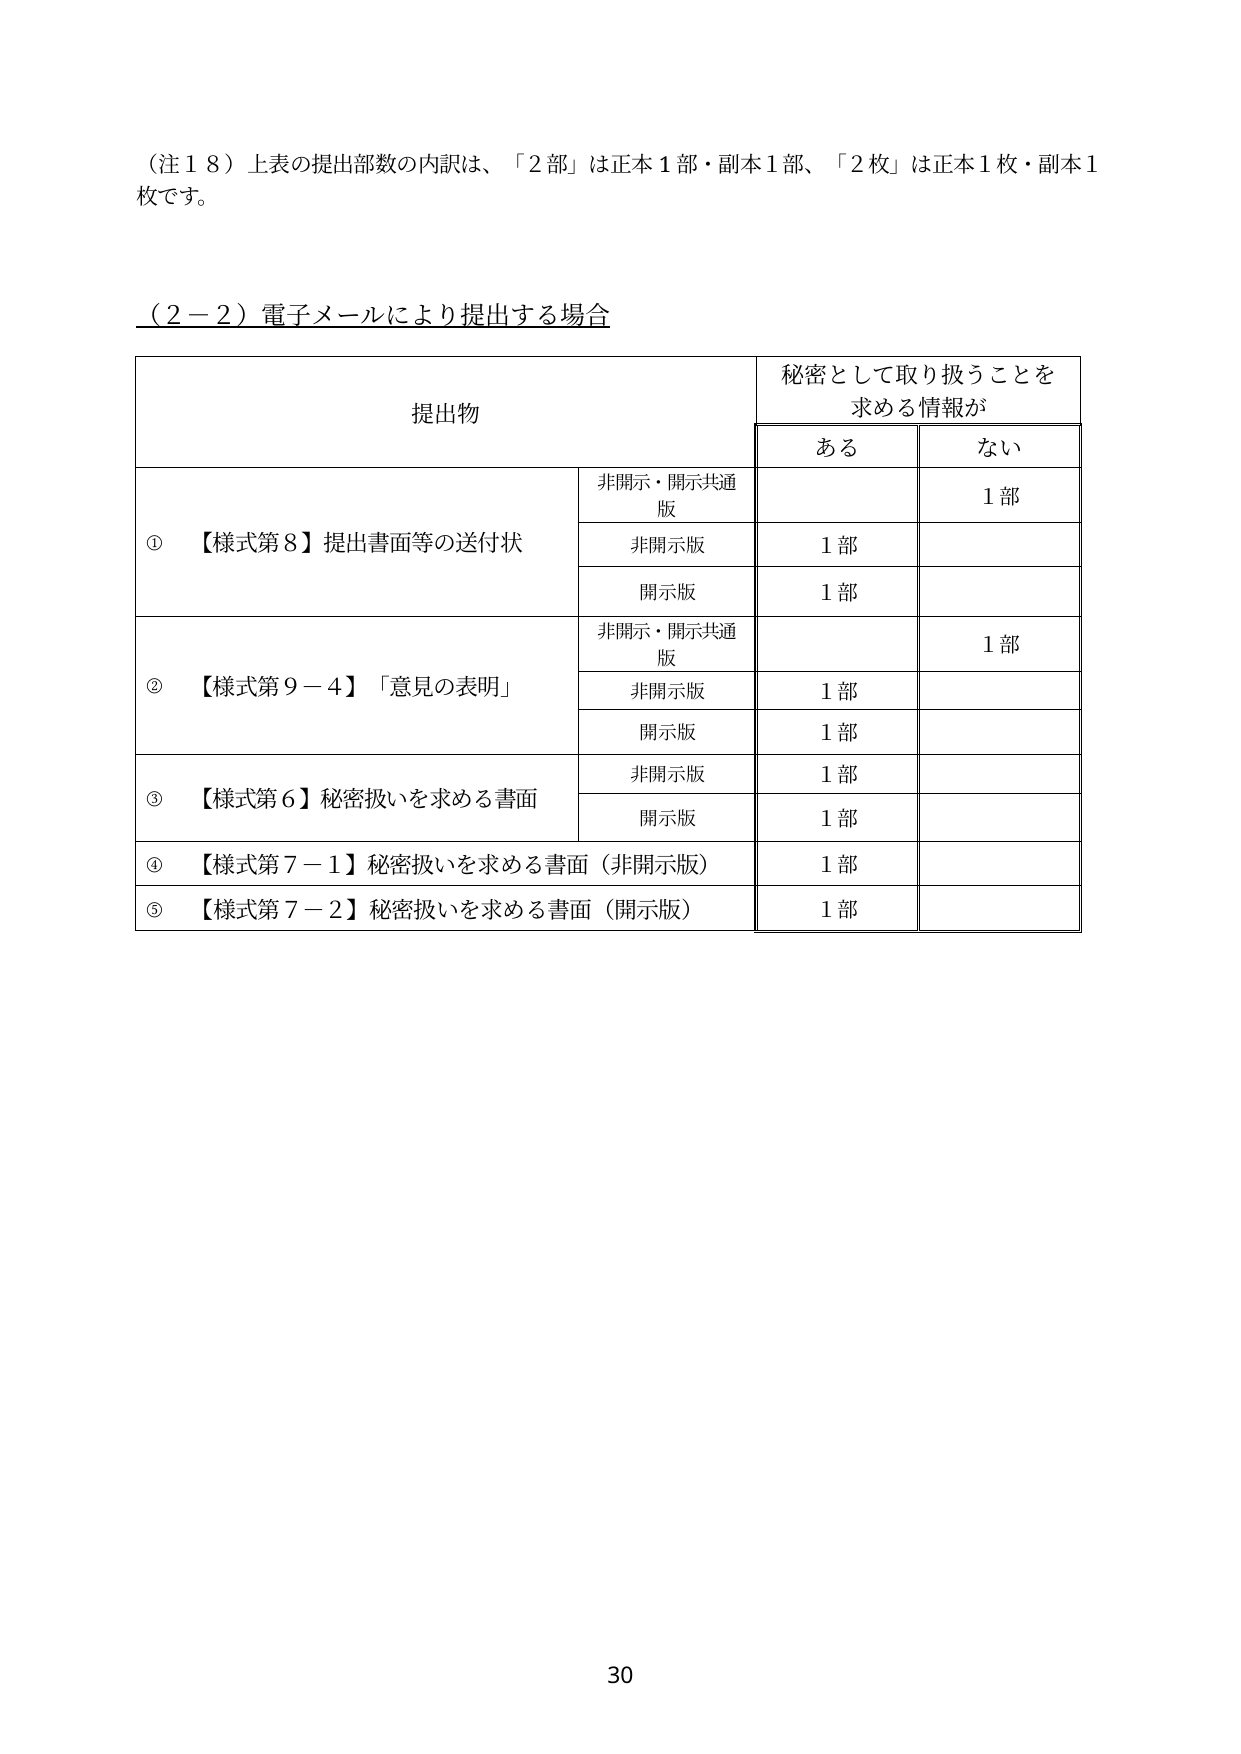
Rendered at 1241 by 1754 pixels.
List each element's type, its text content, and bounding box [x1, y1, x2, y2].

table_cell 【様式第８】提出書面等の送付状 [180, 468, 578, 616]
table_cell 開示版 [579, 794, 754, 841]
table_cell １部 [920, 468, 1079, 522]
table_cell 非開示・開示共通版 [579, 468, 754, 522]
table_cell １部 [758, 886, 917, 930]
table_cell 非開示・開示共通版 [579, 617, 754, 671]
table_cell 開示版 [579, 567, 754, 616]
table_cell ない [920, 426, 1079, 467]
table_cell １部 [758, 794, 917, 841]
table_cell ③ [136, 755, 180, 841]
table_cell １部 [758, 755, 917, 793]
table_cell [920, 794, 1079, 841]
table_cell [920, 523, 1079, 566]
text （２－２）電子メールにより提出する場合 [136, 295, 1104, 331]
table_cell [758, 468, 917, 522]
table_cell ① [136, 468, 180, 616]
table_cell 開示版 [579, 710, 754, 753]
table_cell [920, 886, 1079, 930]
table_cell 非開示版 [579, 523, 754, 566]
table_cell １部 [758, 710, 917, 753]
text （注１８）上表の提出部数の内訳は、「２部」は正本1部・副本１部、「２枚」は正本１枚・副本１枚です。 [136, 148, 1104, 211]
table_cell [920, 755, 1079, 793]
table_cell １部 [758, 567, 917, 616]
table_cell 【様式第６】秘密扱いを求める書面 [180, 755, 578, 841]
table_cell 非開示版 [579, 672, 754, 709]
table_cell １部 [758, 672, 917, 709]
table_cell ④ [136, 842, 180, 885]
table_cell [758, 617, 917, 671]
table_cell [920, 567, 1079, 616]
table_cell 【様式第７－２】秘密扱いを求める書面（開示版） [180, 886, 754, 930]
table_cell [920, 842, 1079, 885]
table_cell ② [136, 617, 180, 753]
table_cell １部 [758, 523, 917, 566]
table_cell [920, 672, 1079, 709]
table_cell 非開示版 [579, 755, 754, 793]
table_cell [920, 710, 1079, 753]
table_header 秘密として取り扱うことを 求める情報が [757, 357, 1080, 423]
table_cell ⑤ [136, 886, 180, 930]
table_header 提出物 [136, 357, 756, 467]
table_cell 【様式第９－４】「意見の表明」 [180, 617, 578, 753]
table_cell 【様式第７－１】秘密扱いを求める書面（非開示版） [180, 842, 754, 885]
table_cell １部 [920, 617, 1079, 671]
table_cell １部 [758, 842, 917, 885]
table_cell ある [758, 426, 917, 467]
